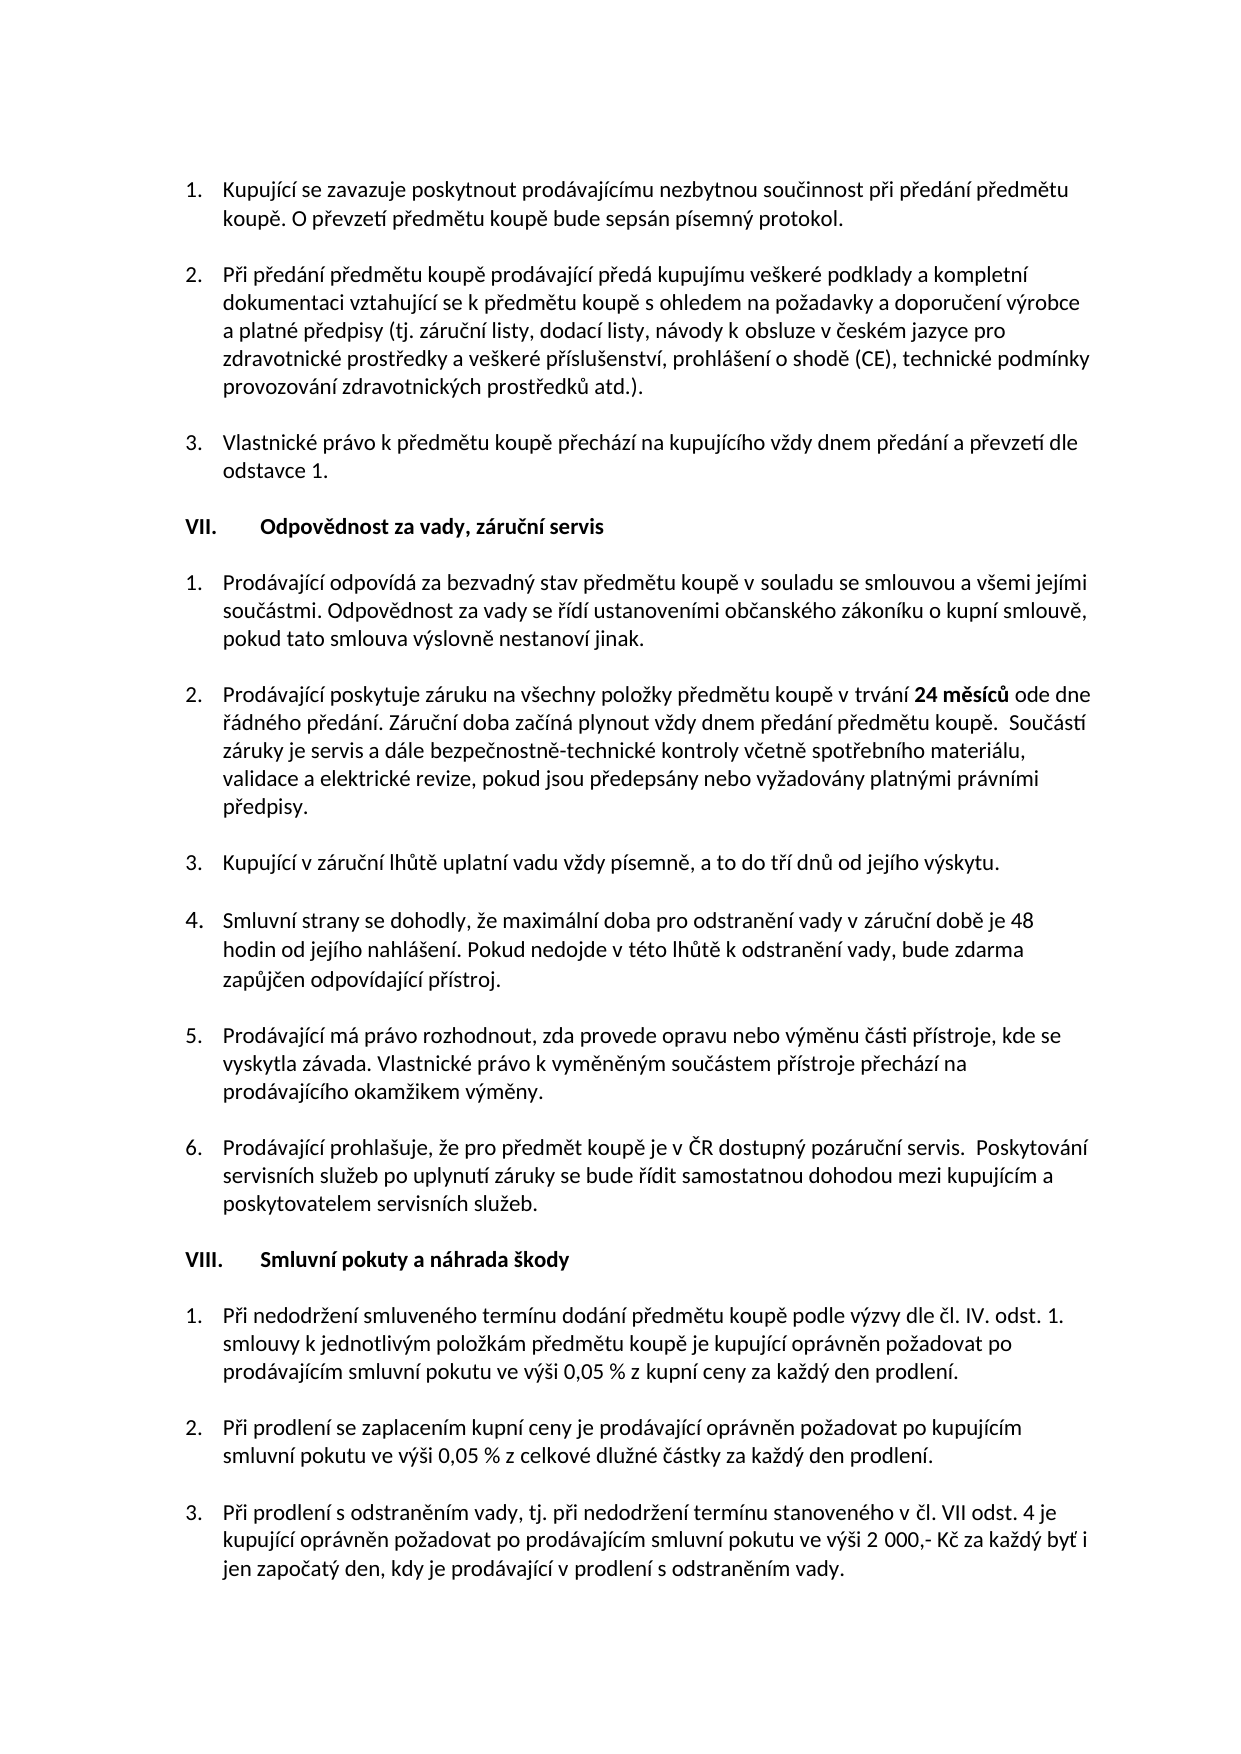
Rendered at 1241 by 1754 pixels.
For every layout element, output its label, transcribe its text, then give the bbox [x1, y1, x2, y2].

list Při prodlení se zaplacením kupní ceny je prodávající oprávněn požadovat po kupujícím smluvní pokutu ve výši 0,05 % z celkové dlužné částky za každý den prodlení. [185, 1413, 1093, 1469]
list Kupující v záruční lhůtě uplatní vadu vždy písemně, a to do tří dnů od jejího výskytu. [185, 848, 1093, 876]
list Při prodlení s odstraněním vady, tj. při nedodržení termínu stanoveného v čl. VII odst. 4 je kupující oprávněn požadovat po prodávajícím smluvní pokutu ve výši 2 000,- Kč za každý byť i jen započatý den, kdy je prodávající v prodlení s odstraněním vady. [185, 1498, 1093, 1582]
list Vlastnické právo k předmětu koupě přechází na kupujícího vždy dnem předání a převzetí dle odstavce 1. [185, 428, 1093, 484]
list Prodávající má právo rozhodnout, zda provede opravu nebo výměnu části přístroje, kde se vyskytla závada. Vlastnické právo k vyměněným součástem přístroje přechází na prodávajícího okamžikem výměny. [185, 1021, 1093, 1105]
list Smluvní pokuty a náhrada škody [185, 1245, 1093, 1273]
list Prodávající odpovídá za bezvadný stav předmětu koupě v souladu se smlouvou a všemi jejími součástmi. Odpovědnost za vady se řídí ustanoveními občanského zákoníku o kupní smlouvě, pokud tato smlouva výslovně nestanoví jinak. [185, 568, 1093, 652]
list Prodávající prohlašuje, že pro předmět koupě je v ČR dostupný pozáruční servis. Poskytování servisních služeb po uplynutí záruky se bude řídit samostatnou dohodou mezi kupujícím a poskytovatelem servisních služeb. [185, 1133, 1093, 1217]
list Při nedodržení smluveného termínu dodání předmětu koupě podle výzvy dle čl. IV. odst. 1. smlouvy k jednotlivým položkám předmětu koupě je kupující oprávněn požadovat po prodávajícím smluvní pokutu ve výši 0,05 % z kupní ceny za každý den prodlení. [185, 1301, 1093, 1386]
list Smluvní strany se dohodly, že maximální doba pro odstranění vady v záruční době je 48 hodin od jejího nahlášení. Pokud nedojde v této lhůtě k odstranění vady, bude zdarma zapůjčen odpovídající přístroj. [185, 904, 1093, 993]
list Kupující se zavazuje poskytnout prodávajícímu nezbytnou součinnost při předání předmětu koupě. O převzetí předmětu koupě bude sepsán písemný protokol. [185, 176, 1093, 232]
list Při předání předmětu koupě prodávající předá kupujímu veškeré podklady a kompletní dokumentaci vztahující se k předmětu koupě s ohledem na požadavky a doporučení výrobce a platné předpisy (tj. záruční listy, dodací listy, návody k obsluze v českém jazyce pro zdravotnické prostředky a veškeré příslušenství, prohlášení o shodě (CE), technické podmínky provozování zdravotnických prostředků atd.). [185, 260, 1093, 400]
list Prodávající poskytuje záruku na všechny položky předmětu koupě v trvání 24 měsíců ode dne řádného předání. Záruční doba začíná plynout vždy dnem předání předmětu koupě. Součástí záruky je servis a dále bezpečnostně-technické kontroly včetně spotřebního materiálu, validace a elektrické revize, pokud jsou předepsány nebo vyžadovány platnými právními předpisy. [185, 680, 1093, 820]
list Odpovědnost za vady, záruční servis [185, 512, 1093, 540]
